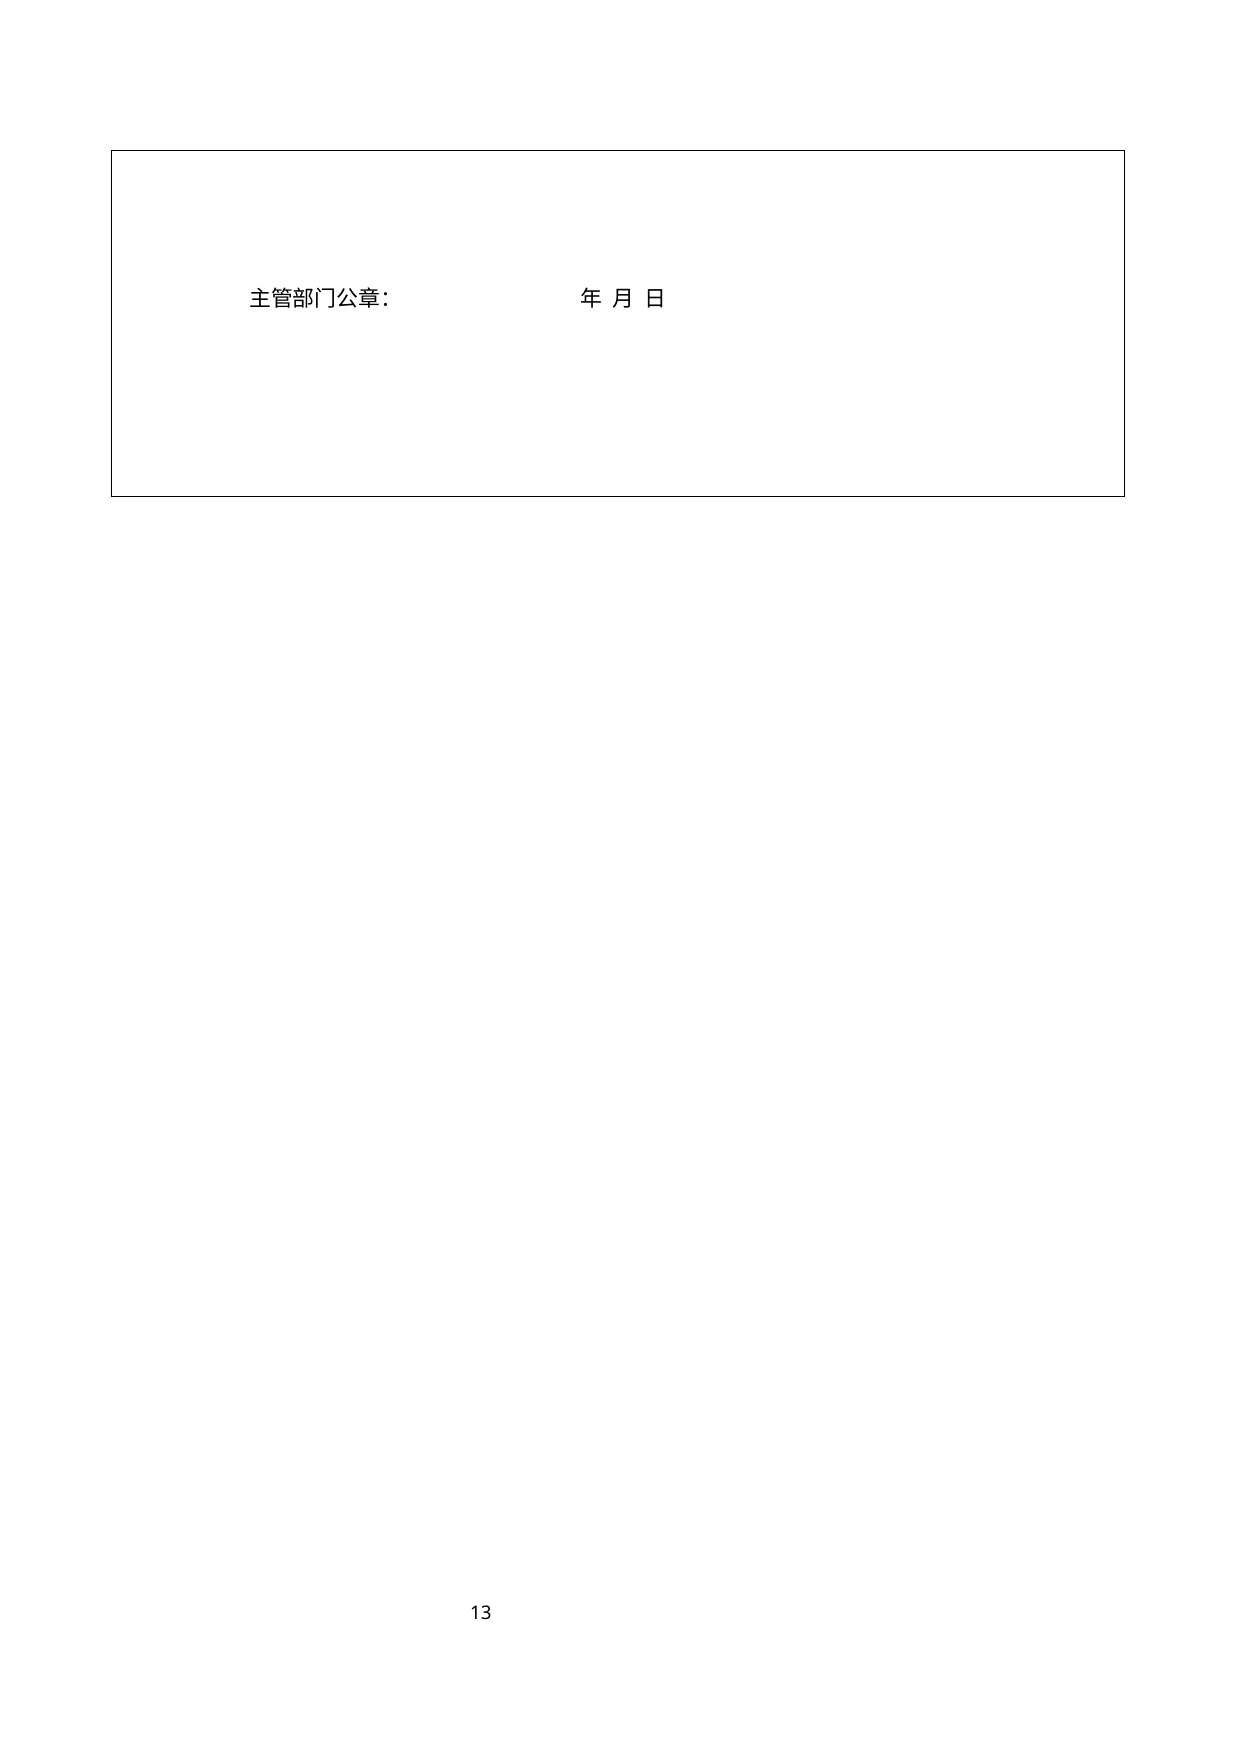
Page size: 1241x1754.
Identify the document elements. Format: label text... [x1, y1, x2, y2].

table_cell 主管部门公章： 年 月 日 [112, 151, 1124, 496]
